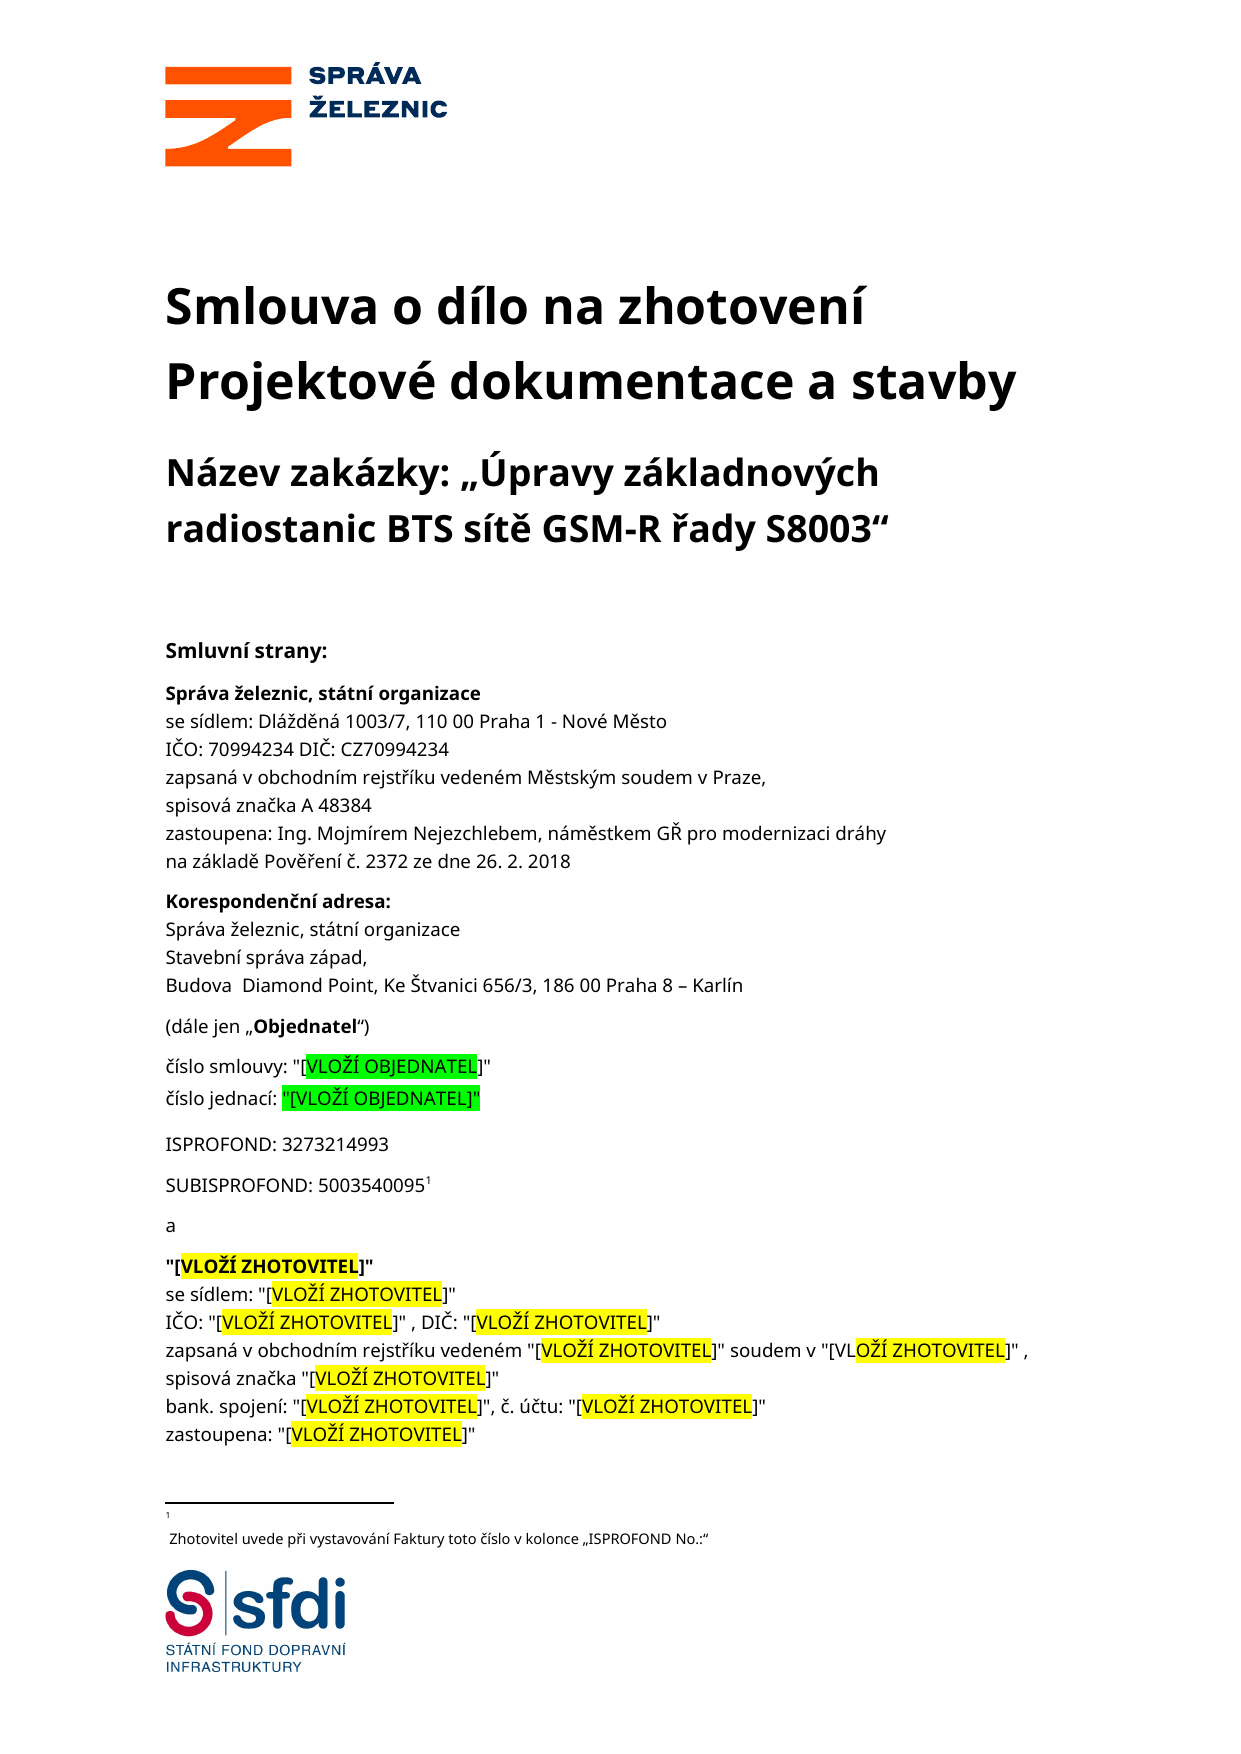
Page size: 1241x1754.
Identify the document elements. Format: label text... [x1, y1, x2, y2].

text Smluvní strany: [165, 636, 1075, 665]
text na základě Pověření č. 2372 ze dne 26. 2. 2018 [165, 848, 1075, 874]
text (dále jen „Objednatel“) [165, 1013, 1075, 1039]
text Název zakázky: „Úpravy základnových radiostanic BTS sítě GSM-R řady S8003“ [165, 446, 1075, 553]
text "[VLOŽÍ ZHOTOVITEL]" [358, 1253, 1075, 1279]
text číslo jednací: "[VLOŽÍ OBJEDNATEL]" [165, 1082, 1075, 1111]
text ISPROFOND: 3273214993 [165, 1132, 1075, 1157]
text Smlouva o dílo na zhotovení Projektové dokumentace a stavby [165, 271, 1075, 414]
text zastoupena: Ing. Mojmírem Nejezchlebem, náměstkem GŘ pro modernizaci dráhy [165, 820, 1075, 846]
text IČO: 70994234 DIČ: CZ70994234 [165, 736, 1075, 762]
picture [165, 1568, 346, 1672]
text spisová značka "[VLOŽÍ ZHOTOVITEL]" [165, 1365, 315, 1391]
text Stavební správa západ, Budova Diamond Point, Ke Štvanici 656/3, 186 00 Praha 8 – Karlín [165, 945, 1075, 998]
text zapsaná v obchodním rejstříku vedeném "[VLOŽÍ ZHOTOVITEL]" soudem v "[VLOŽÍ ZHOTOVITEL]" , [165, 1337, 1075, 1363]
text SUBISPROFOND: 5003540095 [165, 1172, 1075, 1198]
text zastoupena: "[VLOŽÍ ZHOTOVITEL]" [462, 1421, 1075, 1447]
text se sídlem: Dlážděná 1003/7, 110 00 Praha 1 - Nové Město [165, 708, 1075, 733]
text bank. spojení: "[VLOŽÍ ZHOTOVITEL]", č. účtu: "[VLOŽÍ ZHOTOVITEL]" [165, 1393, 1075, 1419]
text Správa železnic, státní organizace [165, 917, 1075, 942]
text se sídlem: "[VLOŽÍ ZHOTOVITEL]" [442, 1281, 1075, 1307]
text spisová značka A 48384 [165, 792, 1075, 818]
text spisová značka "[VLOŽÍ ZHOTOVITEL]" [485, 1365, 1075, 1391]
text se sídlem: "[VLOŽÍ ZHOTOVITEL]" [165, 1281, 272, 1307]
text zastoupena: "[VLOŽÍ ZHOTOVITEL]" [165, 1421, 291, 1447]
text číslo smlouvy: "[VLOŽÍ OBJEDNATEL]" [165, 1054, 306, 1079]
text IČO: "[VLOŽÍ ZHOTOVITEL]" , DIČ: "[VLOŽÍ ZHOTOVITEL]" [647, 1309, 1075, 1335]
text Korespondenční adresa: [165, 889, 1075, 914]
text číslo smlouvy: "[VLOŽÍ OBJEDNATEL]" [477, 1054, 1075, 1079]
text Správa železnic, státní organizace [165, 680, 1075, 706]
text zapsaná v obchodním rejstříku vedeném Městským soudem v Praze, [165, 764, 1075, 789]
text a [165, 1213, 1075, 1238]
